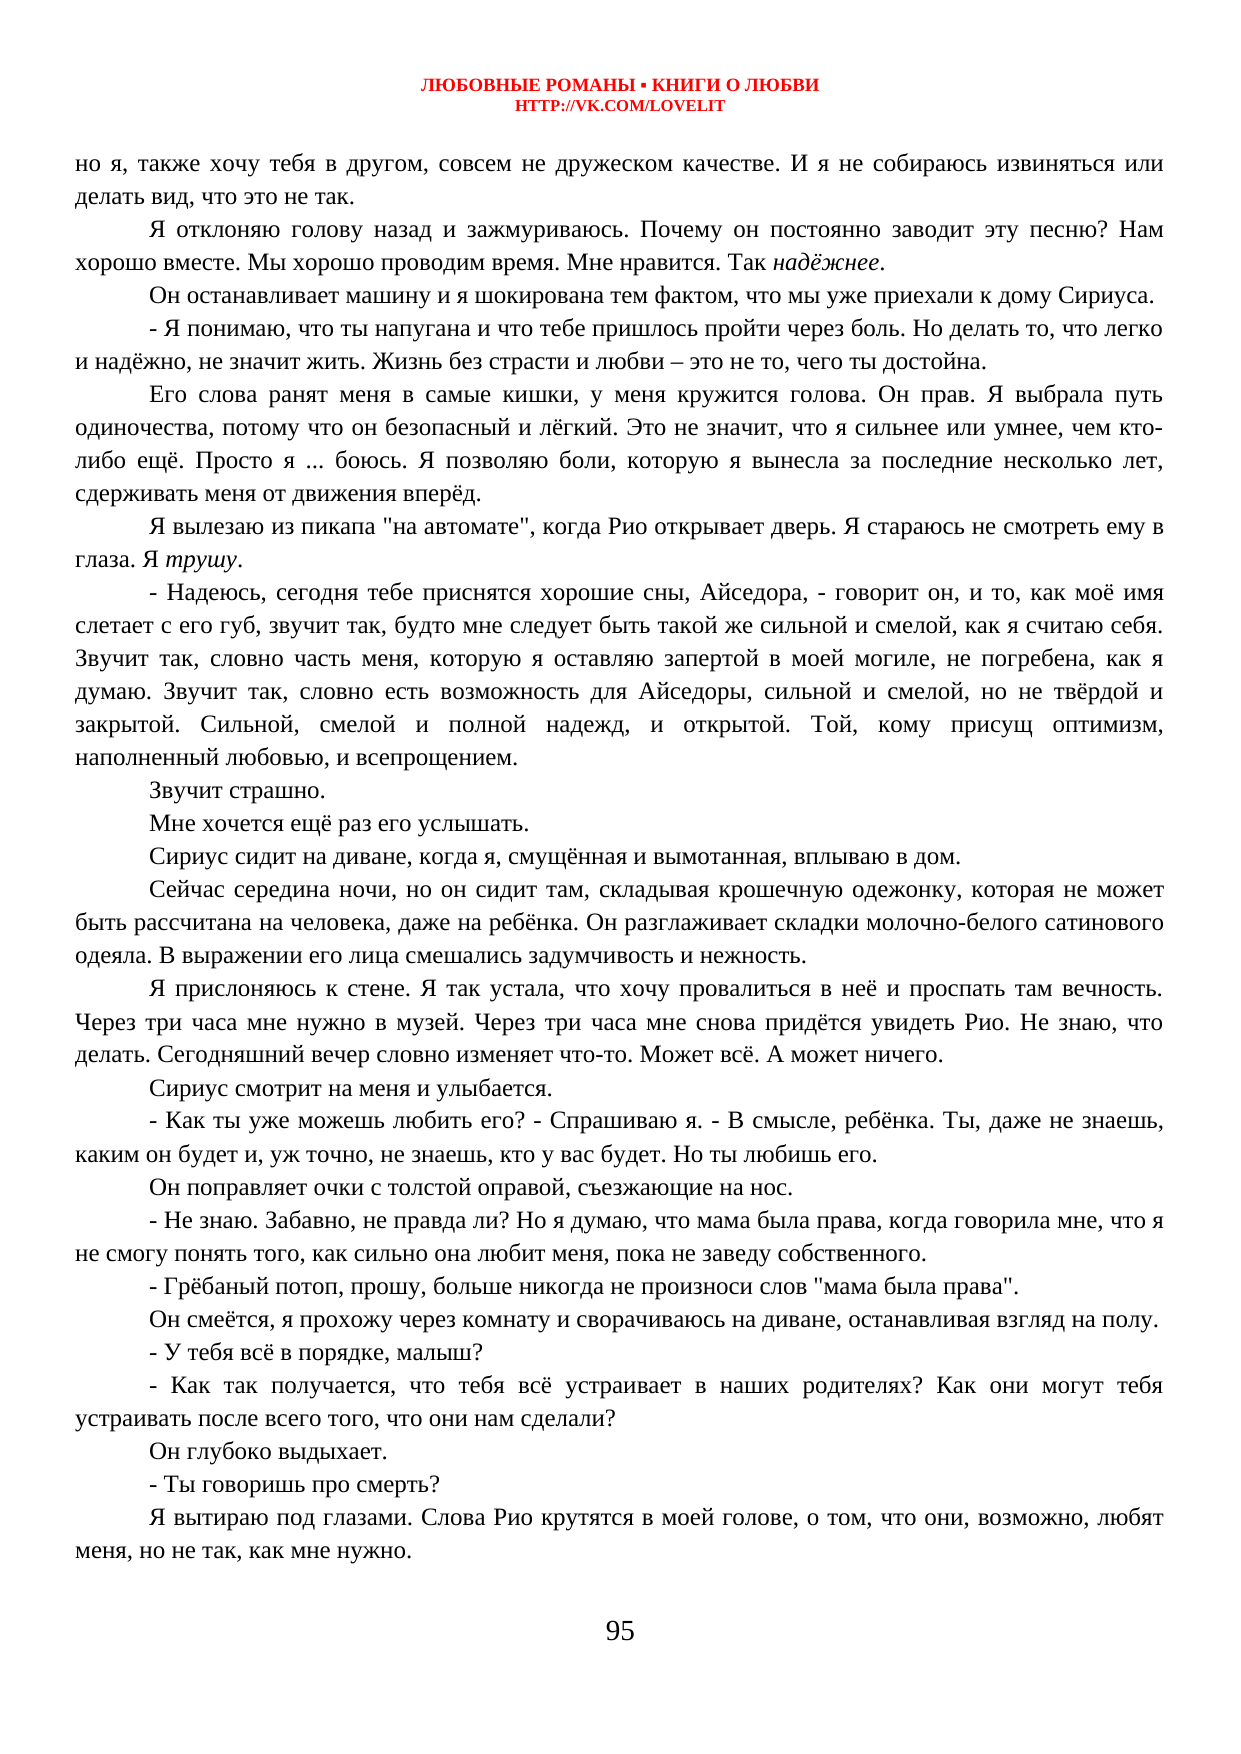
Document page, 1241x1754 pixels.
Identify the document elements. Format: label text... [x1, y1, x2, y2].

text Сейчас середина ночи, но он сидит там, складывая крошечную одежонку, которая не может быть рассчитана на человека, даже на ребёнка. Он разглаживает складки молочно-белого сатинового одеяла. В выражении его лица смешались задумчивость и нежность. [75, 874, 1165, 969]
text Его слова ранят меня в самые кишки, у меня кружится голова. Он прав. Я выбрала путь одиночества, потому что он безопасный и лёгкий. Это не значит, что я сильнее или умнее, чем кто-либо ещё. Просто я ... боюсь. Я позволяю боли, которую я вынесла за последние несколько лет, сдерживать меня от движения вперёд. [75, 379, 1165, 507]
text - Я понимаю, что ты напугана и что тебе пришлось пройти через боль. Но делать то, что легко и надёжно, не значит жить. Жизнь без страсти и любви – это не то, чего ты достойна. [75, 313, 1165, 375]
text Он поправляет очки с толстой оправой, съезжающие на нос. [75, 1172, 1165, 1200]
text Сириус смотрит на меня и улыбается. [75, 1073, 1165, 1101]
text Я отклоняю голову назад и зажмуриваюсь. Почему он постоянно заводит эту песню? Нам хорошо вместе. Мы хорошо проводим время. Мне нравится. Так надёжнее. [75, 214, 1165, 276]
text - Ты говоришь про смерть? [75, 1469, 1165, 1498]
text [75, 148, 1165, 210]
text Он смеётся, я прохожу через комнату и сворачиваюсь на диване, останавливая взгляд на полу. [75, 1304, 1165, 1332]
text Я прислоняюсь к стене. Я так устала, что хочу провалиться в неё и проспать там вечность. Через три часа мне нужно в музей. Через три часа мне снова придётся увидеть Рио. Не знаю, что делать. Сегодняшний вечер словно изменяет что-то. Может всё. А может ничего. [75, 973, 1165, 1068]
text Я вытираю под глазами. Слова Рио крутятся в моей голове, о том, что они, возможно, любят меня, но не так, как мне нужно. [75, 1502, 1165, 1564]
text Он останавливает машину и я шокирована тем фактом, что мы уже приехали к дому Сириуса. [75, 280, 1165, 309]
text Он глубоко выдыхает. [75, 1436, 1165, 1464]
text - Не знаю. Забавно, не правда ли? Но я думаю, что мама была права, когда говорила мне, что я не смогу понять того, как сильно она любит меня, пока не заведу собственного. [75, 1205, 1165, 1266]
text - Как так получается, что тебя всё устраивает в наших родителях? Как они могут тебя устраивать после всего того, что они нам сделали? [75, 1370, 1165, 1432]
text - Грёбаный потоп, прошу, больше никогда не произноси слов "мама была права". [75, 1271, 1165, 1299]
text - Надеюсь, сегодня тебе приснятся хорошие сны, Айседора, - говорит он, и то, как моё имя слетает с его губ, звучит так, будто мне следует быть такой же сильной и смелой, как я считаю себя. Звучит так, словно часть меня, которую я оставляю запертой в моей могиле, не погребена, как я думаю. Звучит так, словно есть возможность для Айседоры, сильной и смелой, но не твёрдой и закрытой. Сильной, смелой и полной надежд, и открытой. Той, кому присущ оптимизм, наполненный любовью, и всепрощением. [75, 577, 1165, 771]
text - У тебя всё в порядке, малыш? [75, 1337, 1165, 1366]
text Мне хочется ещё раз его услышать. [75, 808, 1165, 837]
text - Как ты уже можешь любить его? - Спрашиваю я. - В смысле, ребёнка. Ты, даже не знаешь, каким он будет и, уж точно, не знаешь, кто у вас будет. Но ты любишь его. [75, 1106, 1165, 1167]
text Я вылезаю из пикапа "на автомате", когда Рио открывает дверь. Я стараюсь не смотреть ему в глаза. Я трушу. [75, 511, 1165, 573]
text Сириус сидит на диване, когда я, смущённая и вымотанная, вплываю в дом. [75, 841, 1165, 870]
text Звучит cтрашно. [75, 775, 1165, 804]
